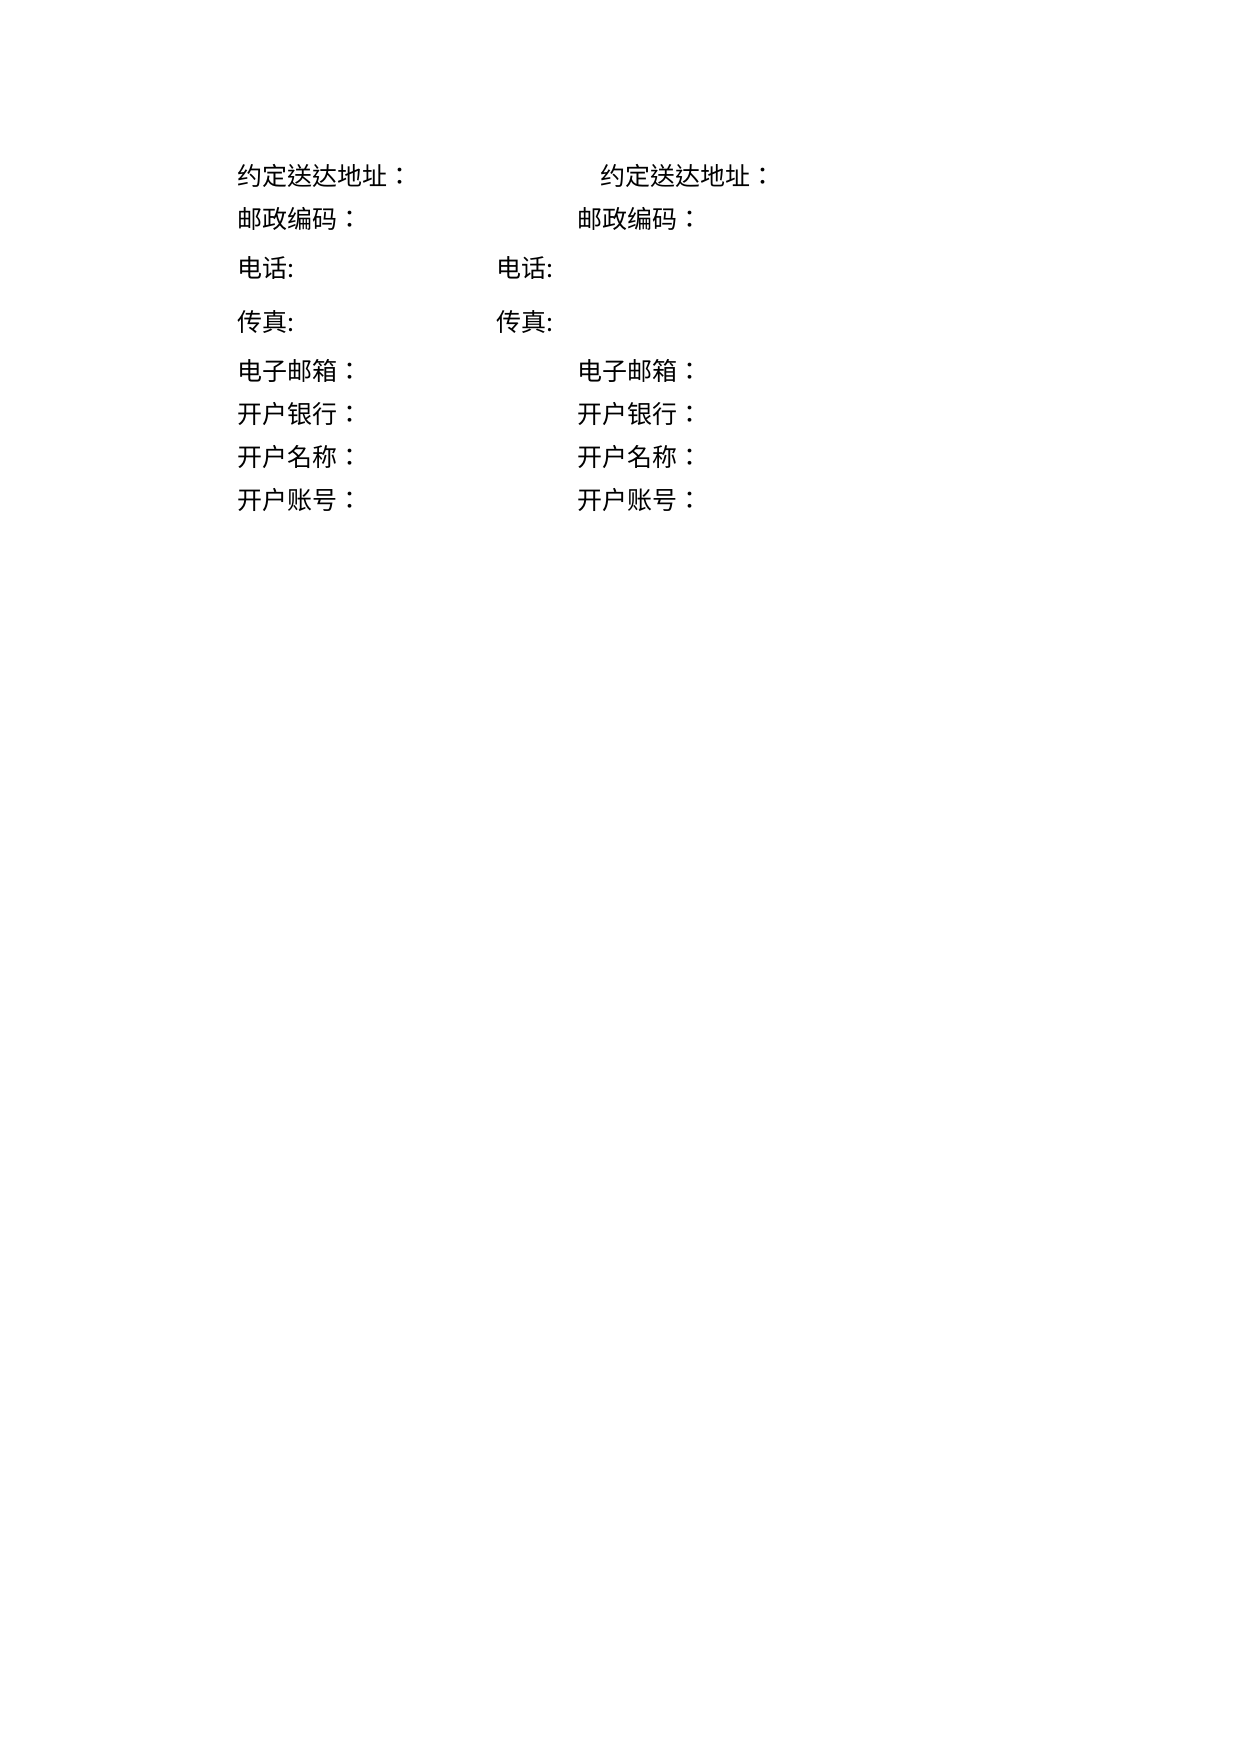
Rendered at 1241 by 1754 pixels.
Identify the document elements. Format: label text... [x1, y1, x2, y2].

text 电话: 电话: [187, 248, 1053, 284]
text 开户银行： 开户银行： [187, 400, 1053, 429]
text 约定送达地址： 约定送达地址： [187, 162, 1053, 191]
text 电子邮箱： 电子邮箱： [187, 357, 1053, 386]
text 开户账号： 开户账号： [187, 486, 1053, 515]
text 邮政编码： 邮政编码： [187, 205, 1053, 234]
text 开户名称： 开户名称： [187, 443, 1053, 472]
text 传真: 传真: [187, 303, 1053, 339]
